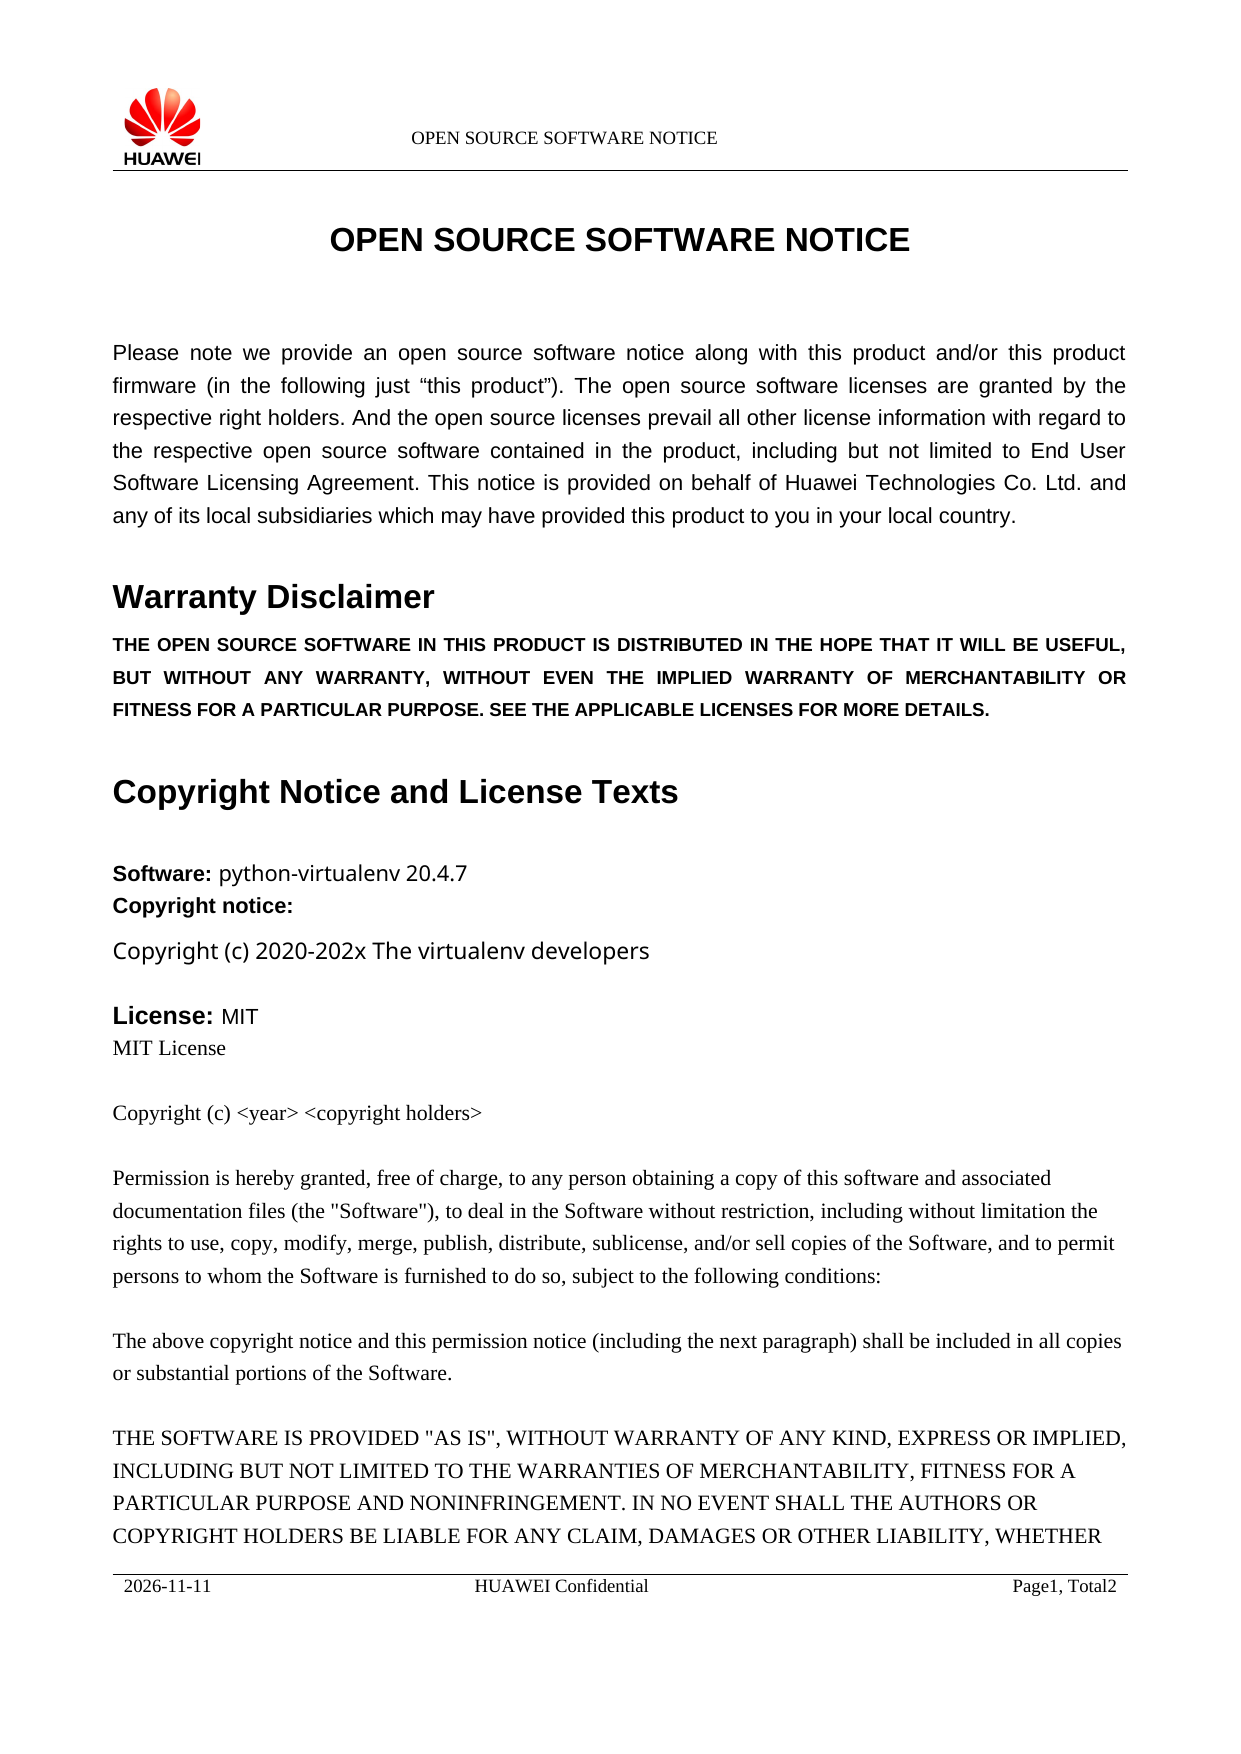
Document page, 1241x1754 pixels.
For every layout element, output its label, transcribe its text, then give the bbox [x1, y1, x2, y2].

text OPEN SOURCE SOFTWARE NOTICE [112, 206, 1128, 271]
text Copyright notice: [112, 889, 1128, 921]
text License: MIT [112, 999, 1128, 1031]
text Warranty Disclaimer [112, 564, 1128, 629]
text The open source software in this product is distributed in the hope that it will be useful, but WITHOUT ANY WARRANTY, without even the implied warranty of MERCHANTABILITY or FITNESS FOR A PARTICULAR PURPOSE. See the applicable licenses for more details. [112, 629, 1128, 726]
text Copyright Notice and License Texts [112, 759, 1128, 824]
picture [124, 88, 201, 165]
text Copyright (c) 2020-202x The virtualenv developers [112, 934, 1128, 999]
title Software: python-virtualenv 20.4.7 [112, 856, 1128, 889]
text Please note we provide an open source software notice along with this product and/or this product firmware (in the following just “this product”). The open source software licenses are granted by the respective right holders. And the open source licenses prevail all other license information with regard to the respective open source software contained in the product, including but not limited to End User Software Licensing Agreement. This notice is provided on behalf of Huawei Technologies Co. Ltd. and any of its local subsidiaries which may have provided this product to you in your local country. [112, 336, 1128, 531]
